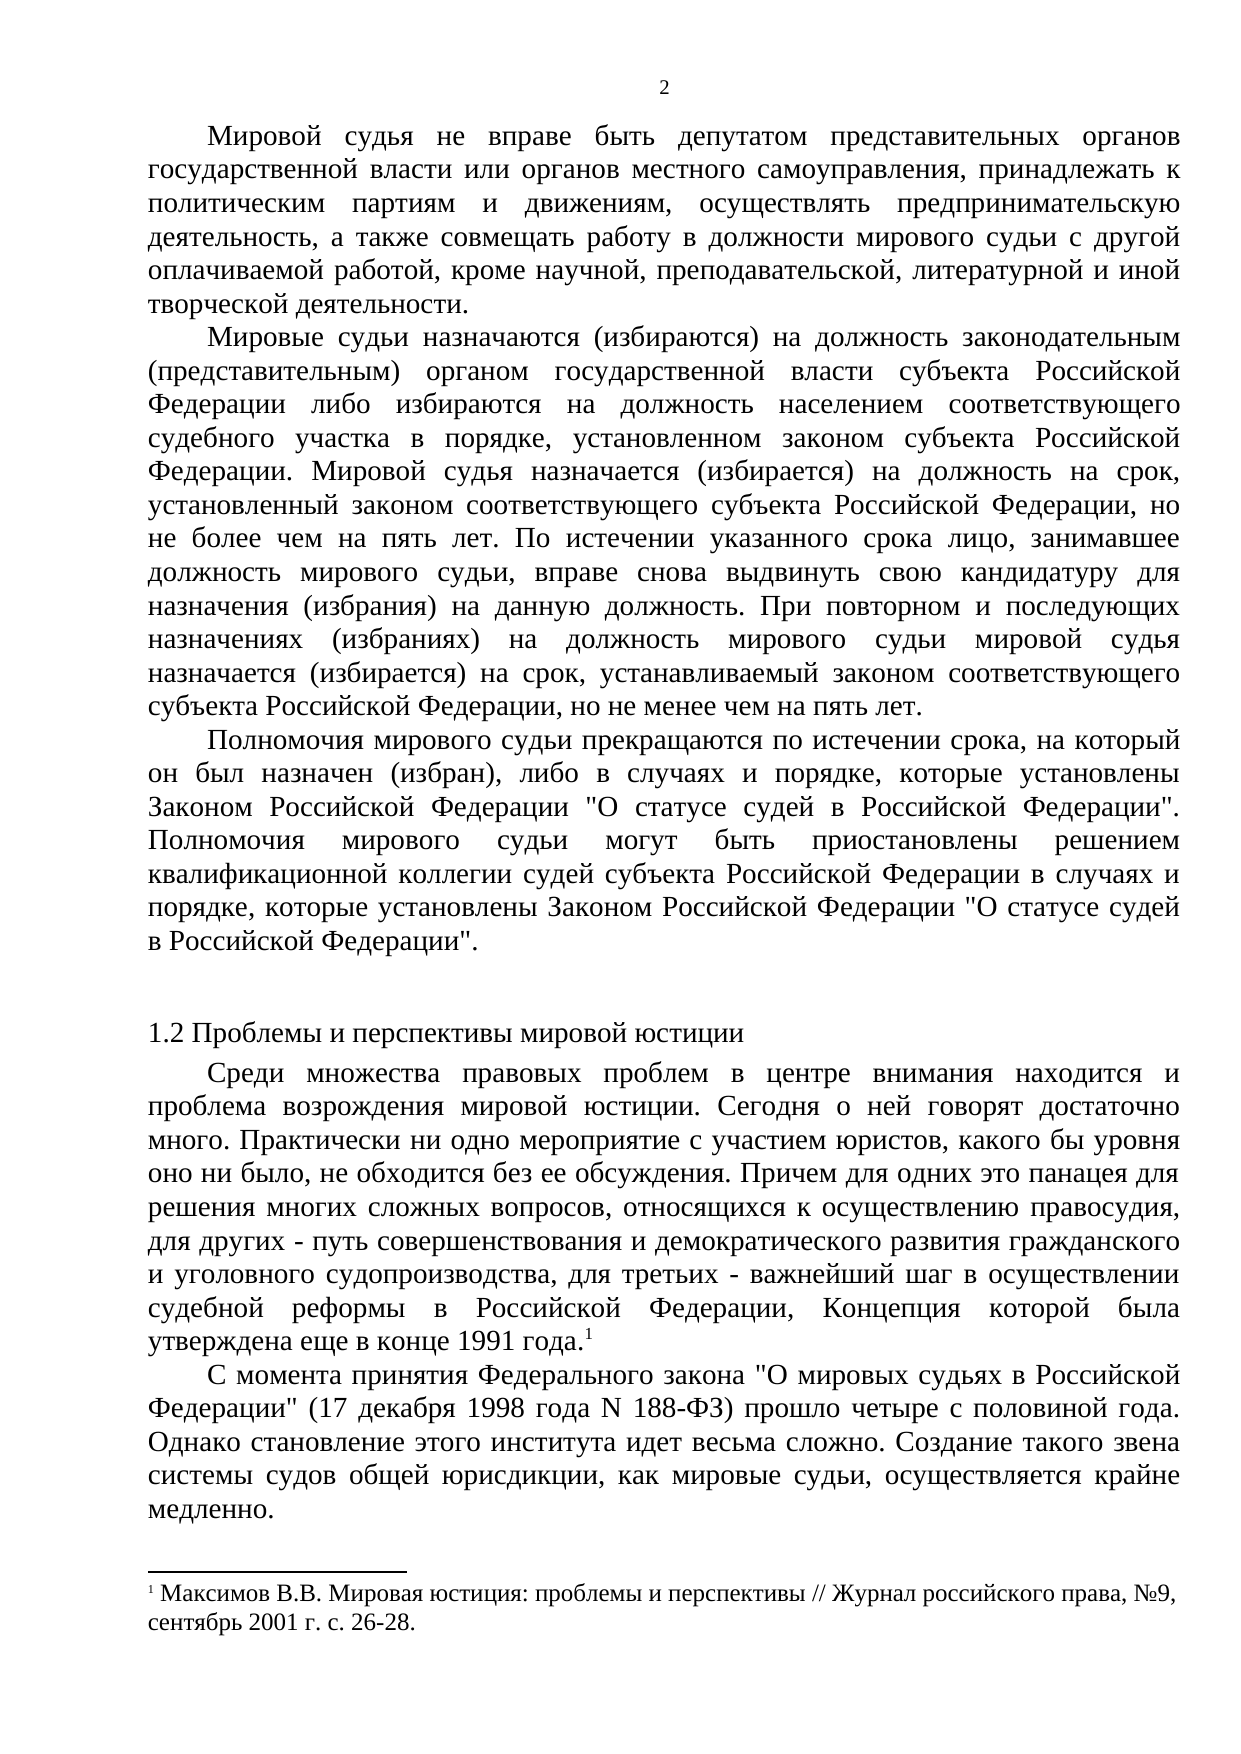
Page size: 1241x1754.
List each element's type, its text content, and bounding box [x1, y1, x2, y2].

text С момента принятия Федерального закона "О мировых судьях в Российской Федерации" (17 декабря 1998 года N 188-ФЗ) прошло четыре с половиной года. Однако становление этого института идет весьма сложно. Создание такого звена системы судов общей юрисдикции, как мировые судьи, осуществляется крайне медленно. [148, 1357, 1181, 1524]
text Мировые судьи назначаются (избираются) на должность законодательным (представительным) органом государственной власти субъекта Российской Федерации либо избираются на должность населением соответствующего судебного участка в порядке, установленном законом субъекта Российской Федерации. Мировой судья назначается (избирается) на должность на срок, установленный законом соответствующего субъекта Российской Федерации, но не более чем на пять лет. По истечении указанного срока лицо, занимавшее должность мирового судьи, вправе снова выдвинуть свою кандидатуру для назначения (избрания) на данную должность. При повторном и последующих назначениях (избраниях) на должность мирового судьи мировой судья назначается (избирается) на срок, устанавливаемый законом соответствующего субъекта Российской Федерации, но не менее чем на пять лет. [148, 319, 1181, 722]
text Среди множества правовых проблем в центре внимания находится и проблема возрождения мировой юстиции. Сегодня о ней говорят достаточно много. Практически ни одно мероприятие с участием юристов, какого бы уровня оно ни было, не обходится без ее обсуждения. Причем для одних это панацея для решения многих сложных вопросов, относящихся к осуществлению правосудия, для других - путь совершенствования и демократического развития гражданского и уголовного судопроизводства, для третьих - важнейший шаг в осуществлении судебной реформы в Российской Федерации, Концепция которой была утверждена еще в конце 1991 года. [148, 1055, 1181, 1357]
subtitle 1.2 Проблемы и перспективы мировой юстиции [148, 1015, 1181, 1049]
text Полномочия мирового судьи прекращаются по истечении срока, на который он был назначен (избран), либо в случаях и порядке, которые установлены Законом Российской Федерации "О статусе судей в Российской Федерации". Полномочия мирового судьи могут быть приостановлены решением квалификационной коллегии судей субъекта Российской Федерации в случаях и порядке, которые установлены Законом Российской Федерации "О статусе судей в Российской Федерации". [148, 722, 1181, 957]
text Мировой судья не вправе быть депутатом представительных органов государственной власти или органов местного самоуправления, принадлежать к политическим партиям и движениям, осуществлять предпринимательскую деятельность, а также совмещать работу в должности мирового судьи с другой оплачиваемой работой, кроме научной, преподавательской, литературной и иной творческой деятельности. [148, 118, 1181, 319]
